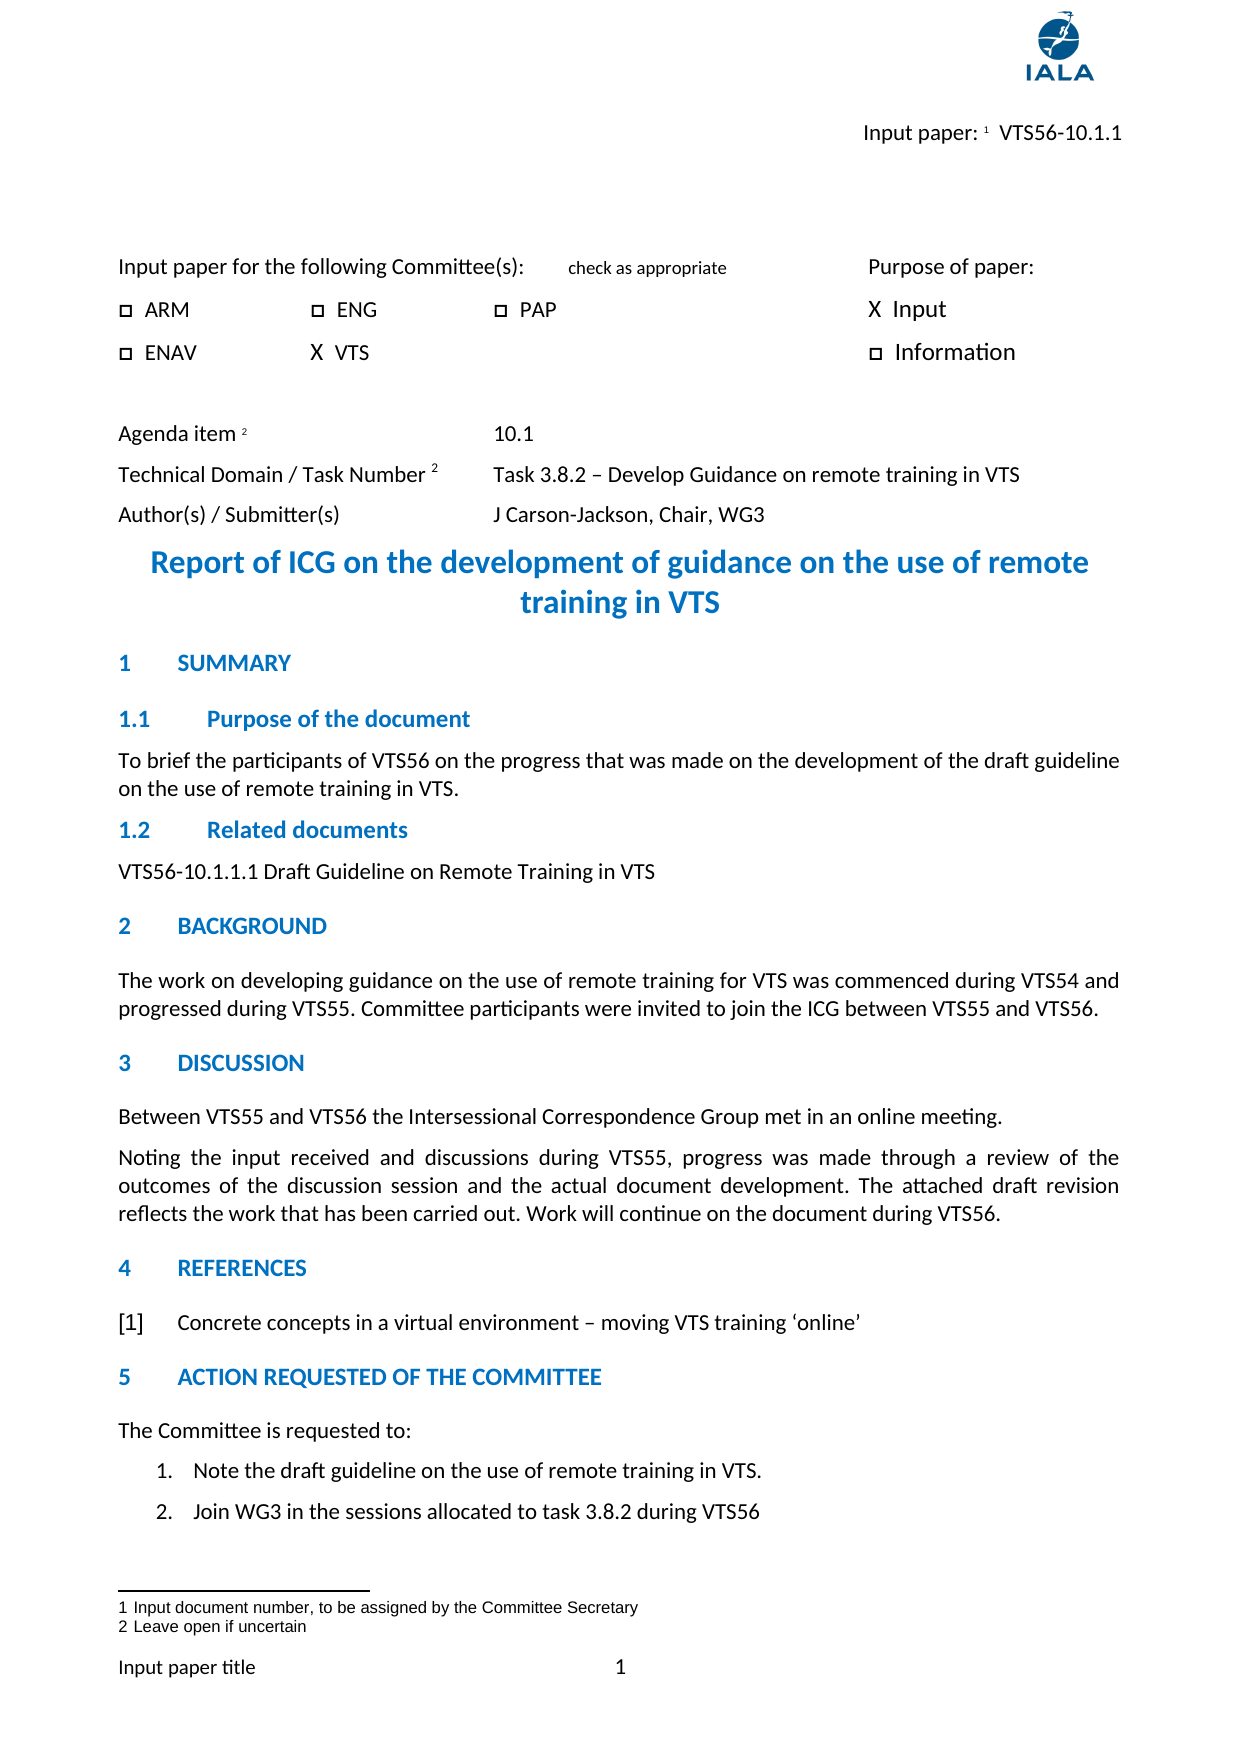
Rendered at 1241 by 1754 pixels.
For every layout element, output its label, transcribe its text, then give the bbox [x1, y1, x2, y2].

text Author(s) / Submitter(s) J Carson-Jackson, Chair, WG3 [118, 500, 1122, 528]
text Between VTS55 and VTS56 the Intersessional Correspondence Group met in an online meeting. [118, 1102, 1122, 1131]
subtitle Discussion [118, 1047, 1122, 1077]
subtitle Purpose of the document [118, 703, 1122, 733]
text Input paper for the following Committee(s): check as appropriate Purpose of paper: [118, 252, 1122, 280]
subtitle Action requested of the Committee [118, 1361, 1122, 1391]
text Noting the input received and discussions during VTS55, progress was made through a review of the outcomes of the discussion session and the actual document development. The attached draft revision reflects the work that has been carried out. Work will continue on the document during VTS56. [118, 1143, 1122, 1227]
text VTS56-10.1.1.1 Draft Guideline on Remote Training in VTS [118, 857, 1122, 885]
list Join WG3 in the sessions allocated to task 3.8.2 during VTS56 [156, 1497, 1122, 1525]
text □ ENAV X VTS □ Information [118, 336, 1122, 366]
subtitle References [118, 1252, 1122, 1283]
text Technical Domain / Task Number 2 Task 3.8.2 – Develop Guidance on remote training in VTS [118, 460, 1122, 488]
text The Committee is requested to: [118, 1416, 1122, 1444]
text □ ARM □ ENG □ PAP X Input [118, 293, 1122, 323]
subtitle Related documents [118, 814, 1122, 845]
text Input paper: VTS56-10.1.1 [118, 118, 1122, 146]
title Report of ICG on the development of guidance on the use of remote training in VTS [118, 541, 1122, 622]
text Agenda item 10.1 [118, 419, 1122, 447]
text The work on developing guidance on the use of remote training for VTS was commenced during VTS54 and progressed during VTS55. Committee participants were invited to join the ICG between VTS55 and VTS56. [118, 966, 1122, 1022]
picture [1011, 3, 1106, 96]
text Concrete concepts in a virtual environment – moving VTS training ‘online’ [118, 1308, 1122, 1336]
subtitle Summary [118, 647, 1122, 678]
list Note the draft guideline on the use of remote training in VTS. [156, 1457, 1122, 1485]
text To brief the participants of VTS56 on the progress that was made on the development of the draft guideline on the use of remote training in VTS. [118, 746, 1122, 802]
subtitle Background [118, 910, 1122, 941]
